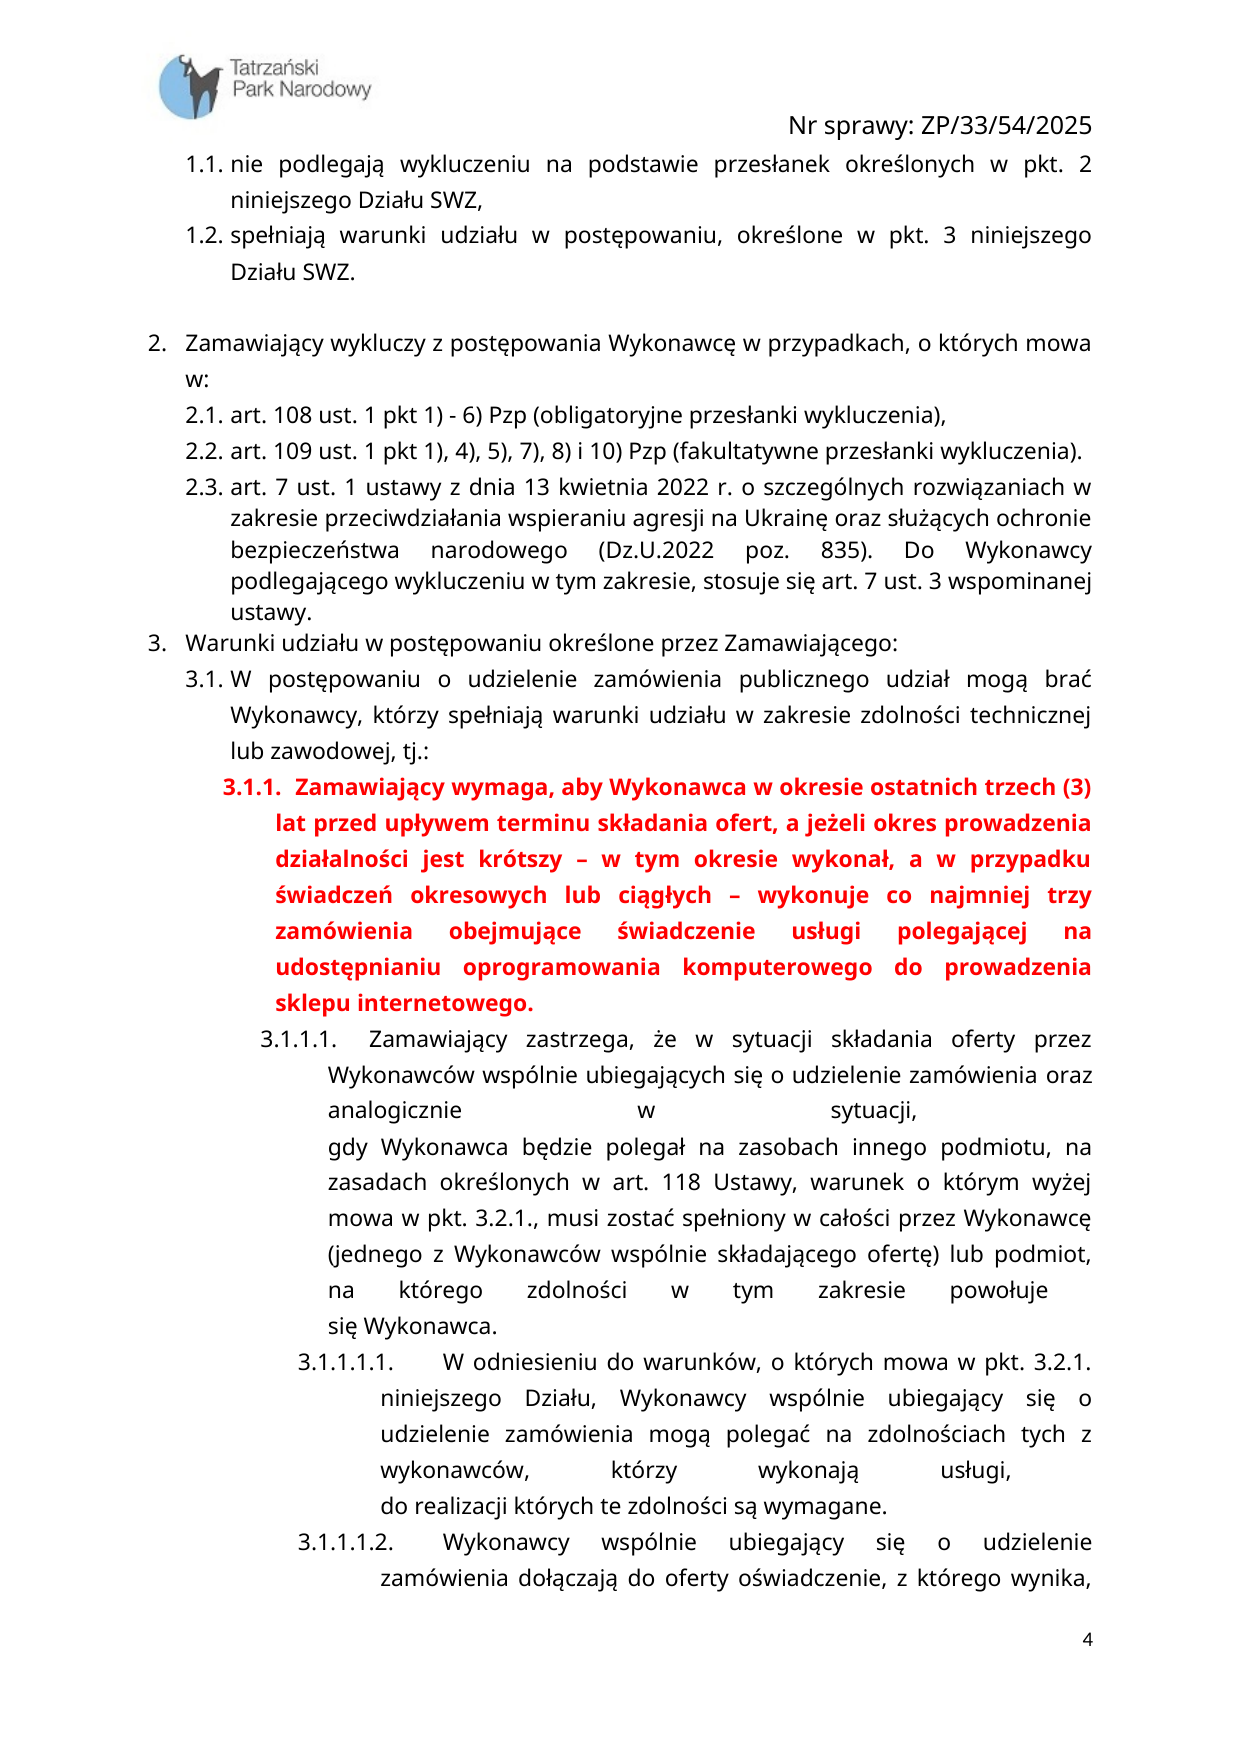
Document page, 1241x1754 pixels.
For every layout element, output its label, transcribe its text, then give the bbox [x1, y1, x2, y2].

list W odniesieniu do warunków, o których mowa w pkt. 3.2.1. niniejszego Działu, Wykonawcy wspólnie ubiegający się o udzielenie zamówienia mogą polegać na zdolnościach tych z wykonawców, którzy wykonają usługi, do realizacji których te zdolności są wymagane. [298, 1346, 1093, 1521]
list Zamawiający wymaga, aby Wykonawca w okresie ostatnich trzech (3) lat przed upływem terminu składania ofert, a jeżeli okres prowadzenia działalności jest krótszy – w tym okresie wykonał, a w przypadku świadczeń okresowych lub ciągłych – wykonuje co najmniej trzy zamówienia obejmujące świadczenie usługi polegającej na udostępnianiu oprogramowania komputerowego do prowadzenia sklepu internetowego. [223, 771, 1093, 1018]
list nie podlegają wykluczeniu na podstawie przesłanek określonych w pkt. 2 niniejszego Działu SWZ, [185, 148, 1093, 215]
list art. 108 ust. 1 pkt 1) - 6) Pzp (obligatoryjne przesłanki wykluczenia), [185, 399, 1093, 430]
list art. 109 ust. 1 pkt 1), 4), 5), 7), 8) i 10) Pzp (fakultatywne przesłanki wykluczenia). [185, 435, 1093, 466]
list Zamawiający wykluczy z postępowania Wykonawcę w przypadkach, o których mowa w: [148, 327, 1093, 394]
list W postępowaniu o udzielenie zamówienia publicznego udział mogą brać Wykonawcy, którzy spełniają warunki udziału w zakresie zdolności technicznej lub zawodowej, tj.: [185, 663, 1093, 766]
list Warunki udziału w postępowaniu określone przez Zamawiającego: [148, 627, 1093, 658]
list Zamawiający zastrzega, że w sytuacji składania oferty przez Wykonawców wspólnie ubiegających się o udzielenie zamówienia oraz analogicznie w sytuacji, gdy Wykonawca będzie polegał na zasobach innego podmiotu, na zasadach określonych w art. 118 Ustawy, warunek o którym wyżej mowa w pkt. 3.2.1., musi zostać spełniony w całości przez Wykonawcę (jednego z Wykonawców wspólnie składającego ofertę) lub podmiot, na którego zdolności w tym zakresie powołuje się Wykonawca. [260, 1023, 1093, 1341]
list art. 7 ust. 1 ustawy z dnia 13 kwietnia 2022 r. o szczególnych rozwiązaniach w zakresie przeciwdziałania wspieraniu agresji na Ukrainę oraz służących ochronie bezpieczeństwa narodowego (Dz.U.2022 poz. 835). Do Wykonawcy podlegającego wykluczeniu w tym zakresie, stosuje się art. 7 ust. 3 wspominanej ustawy. [185, 471, 1093, 627]
picture [125, 9, 408, 146]
list spełniają warunki udziału w postępowaniu, określone w pkt. 3 niniejszego Działu SWZ. [185, 219, 1093, 287]
